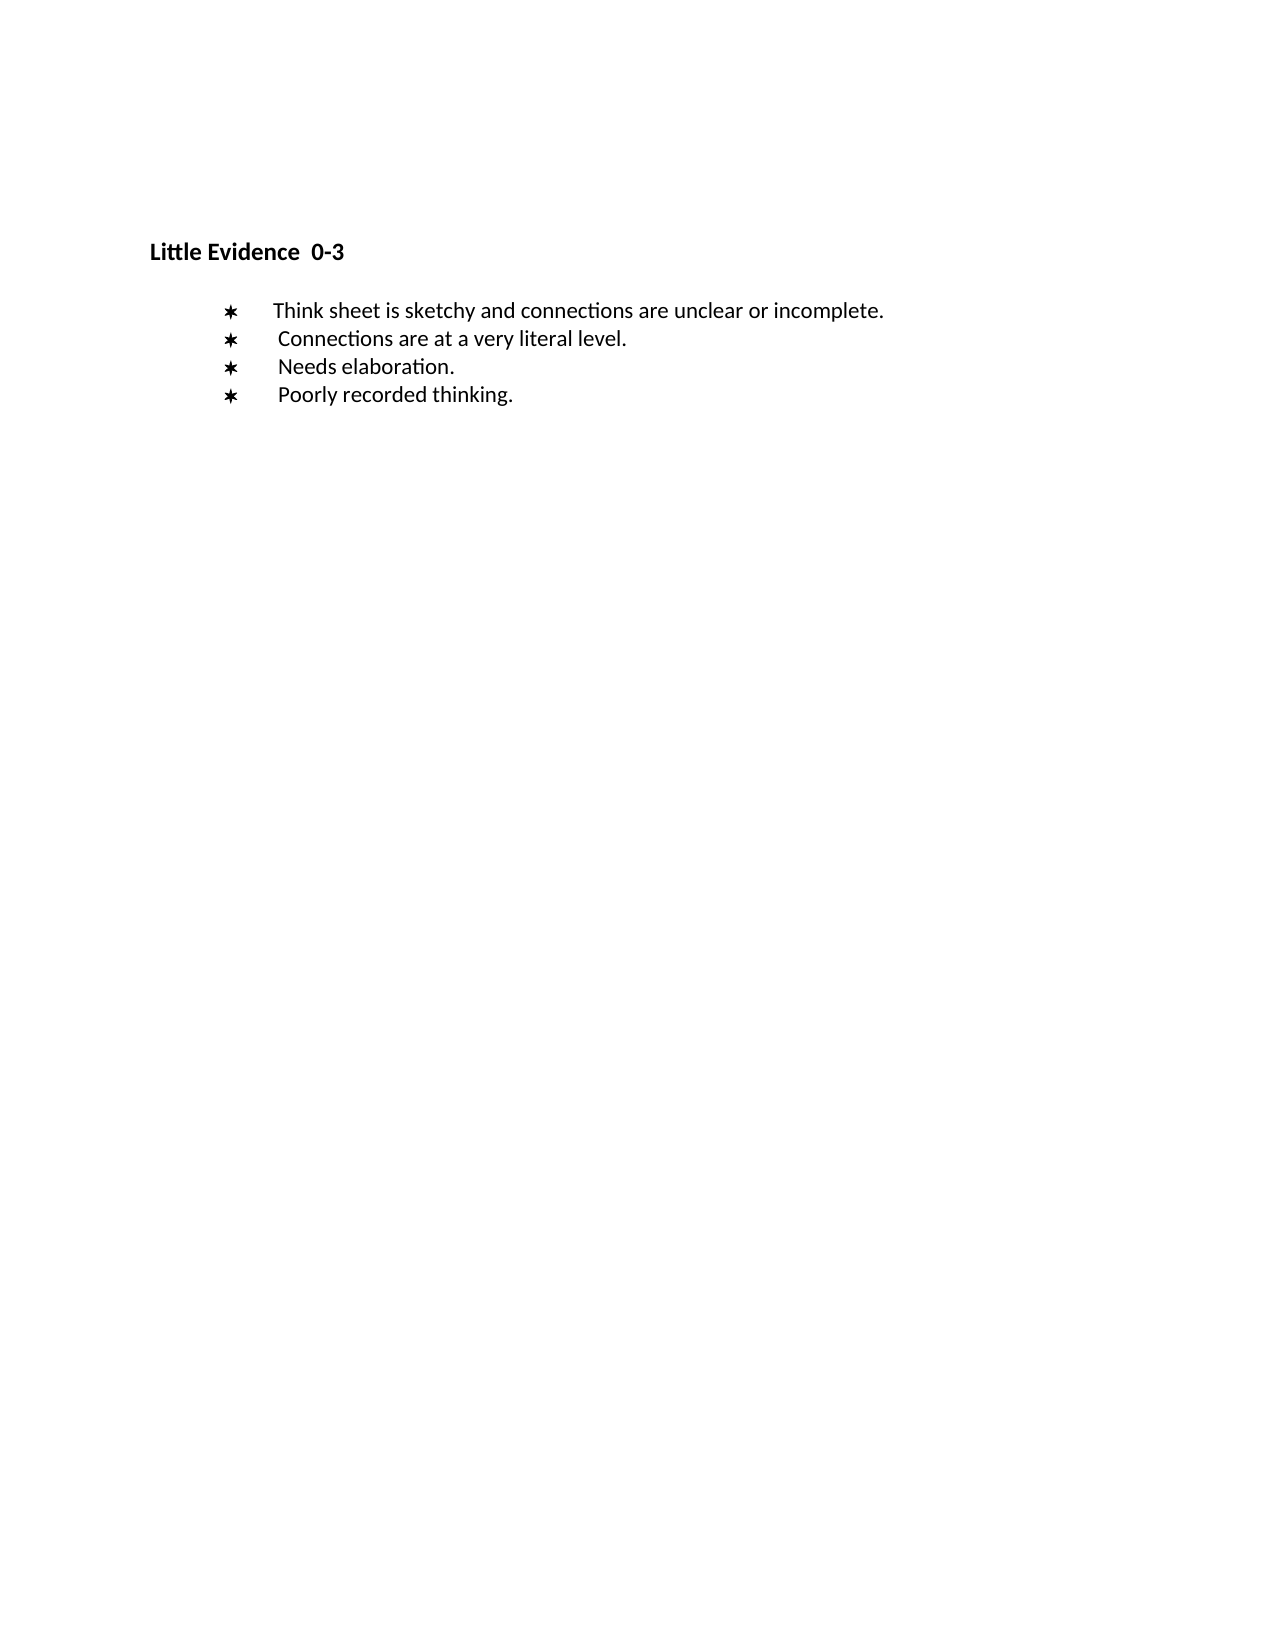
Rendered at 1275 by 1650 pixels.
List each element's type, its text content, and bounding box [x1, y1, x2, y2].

list Think sheet is sketchy and connections are unclear or incomplete. [225, 296, 1125, 324]
list Needs elaboration. [225, 352, 1125, 380]
list Poorly recorded thinking. [225, 380, 1125, 408]
list Connections are at a very literal level. [225, 324, 1125, 352]
text Little Evidence 0-3 [150, 237, 1125, 267]
